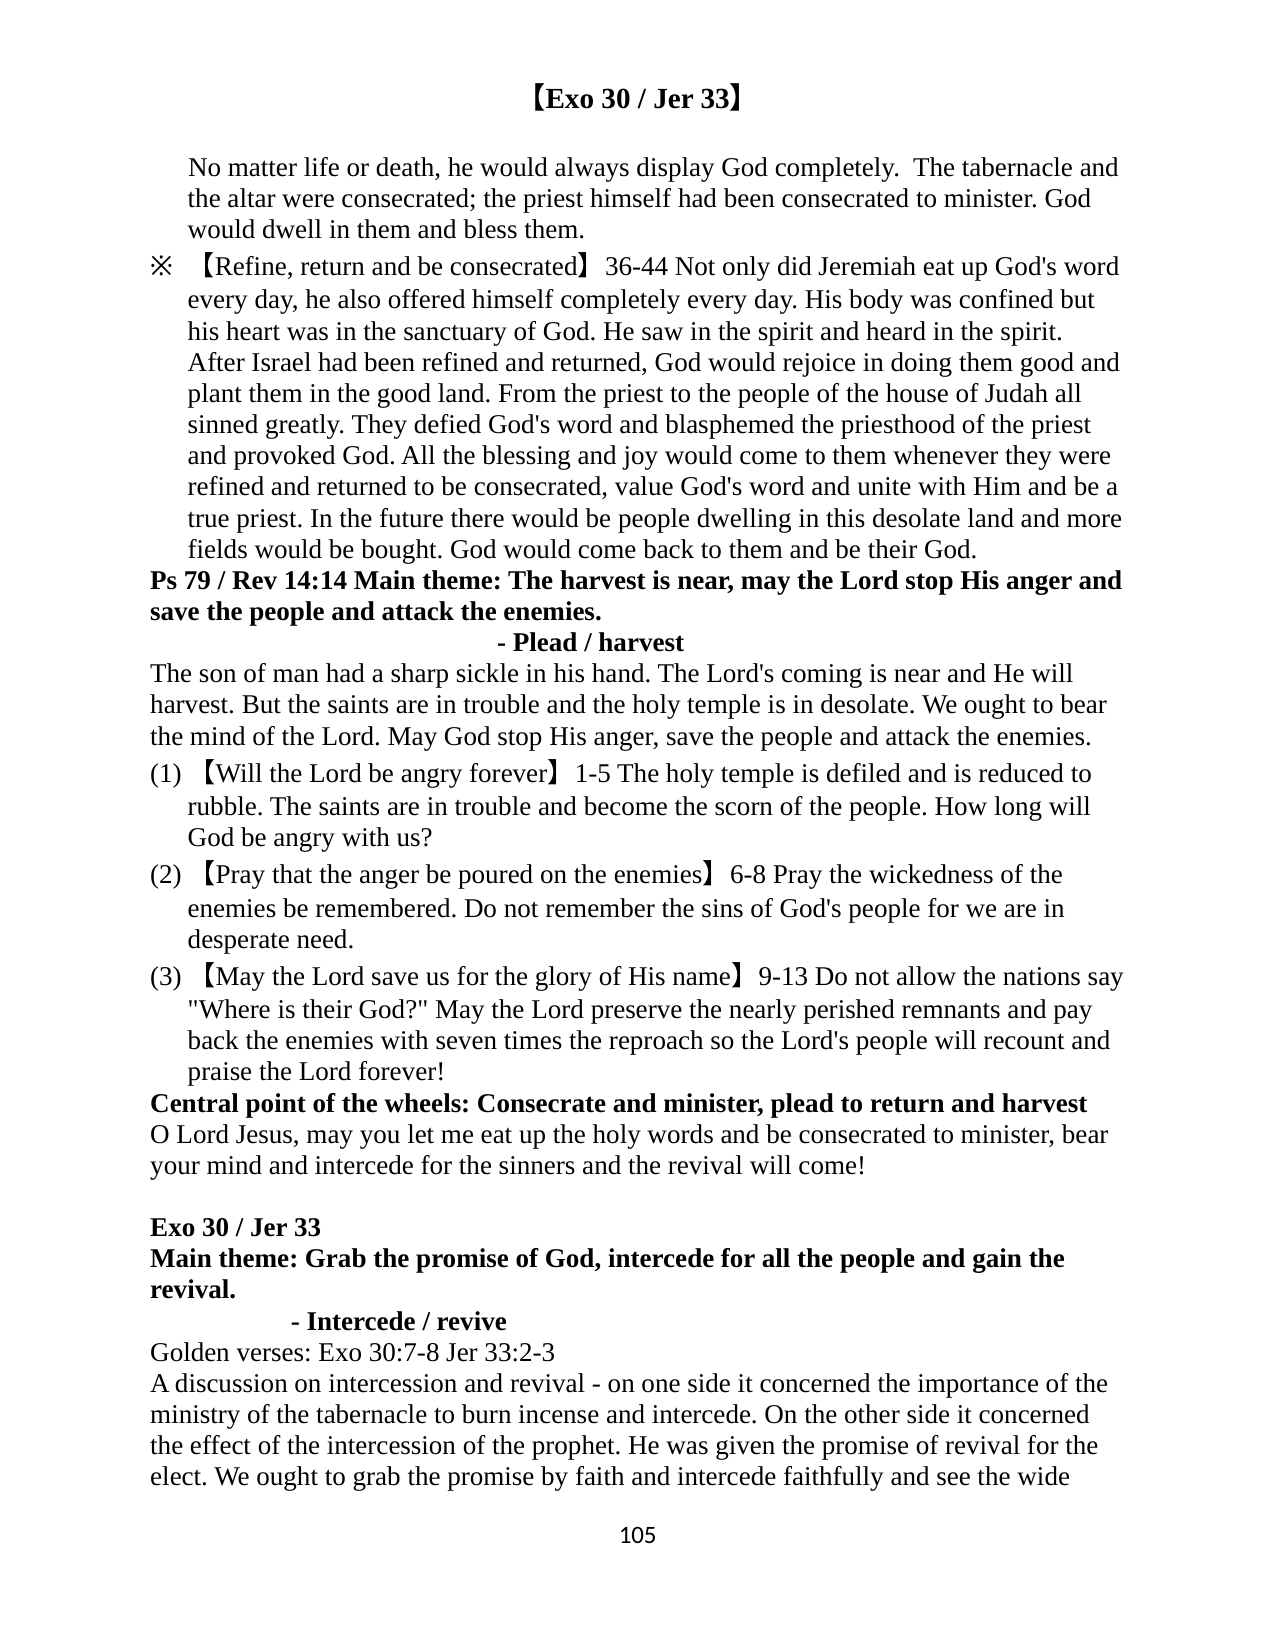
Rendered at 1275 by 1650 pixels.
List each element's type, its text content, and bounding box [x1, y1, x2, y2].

list Central point of the wheels: Consecrate and minister, plead to return and harvest [150, 1087, 1125, 1118]
list Ps 79 / Rev 14:14 Main theme: The harvest is near, may the Lord stop His anger and save the people and attack the enemies. [150, 564, 1125, 626]
list Main theme: Grab the promise of God, intercede for all the people and gain the revival. [150, 1242, 1125, 1305]
list - Intercede / revive [150, 1305, 1125, 1336]
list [150, 1367, 1125, 1492]
list Exo 30 / Jer 33 [150, 1211, 1125, 1242]
list O Lord Jesus, may you let me eat up the holy words and be consecrated to minister, bear your mind and intercede for the sinners and the revival will come! [150, 1118, 1125, 1180]
list The son of man had a sharp sickle in his hand. The Lord's coming is near and He will harvest. But the saints are in trouble and the holy temple is in desolate. We ought to bear the mind of the Lord. May God stop His anger, save the people and attack the enemies. [150, 657, 1125, 751]
list Golden verses: Exo 30:7-8 Jer 33:2-3 [150, 1336, 1125, 1367]
list (2) 【Pray that the anger be poured on the enemies】6-8 Pray the wickedness of the enemies be remembered. Do not remember the sins of God's people for we are in desperate need. [150, 852, 1125, 954]
list (1) 【Will the Lord be angry forever】1-5 The holy temple is defiled and is reduced to rubble. The saints are in trouble and become the scorn of the people. How long will God be angry with us? [150, 751, 1125, 852]
list 【Refine, return and be consecrated】36-44 Not only did Jeremiah eat up God's word every day, he also offered himself completely every day. His body was confined but his heart was in the sanctuary of God. He saw in the spirit and heard in the spirit. After Israel had been refined and returned, God would rejoice in doing them good and plant them in the good land. From the priest to the people of the house of Judah all sinned greatly. They defied God's word and blasphemed the priesthood of the priest and provoked God. All the blessing and joy would come to them whenever they were refined and returned to be consecrated, value God's word and unite with Him and be a true priest. In the future there would be people dwelling in this desolate land and more fields would be bought. God would come back to them and be their God. [150, 244, 1125, 564]
list No matter life or death, he would always display God completely. The tabernacle and the altar were consecrated; the priest himself had been consecrated to minister. God would dwell in them and bless them. [187, 151, 1125, 244]
list (3) 【May the Lord save us for the glory of His name】9-13 Do not allow the nations say "Where is their God?" May the Lord preserve the nearly perished remnants and pay back the enemies with seven times the reproach so the Lord's people will recount and praise the Lord forever! [150, 954, 1125, 1087]
list - Plead / harvest [150, 626, 1125, 657]
